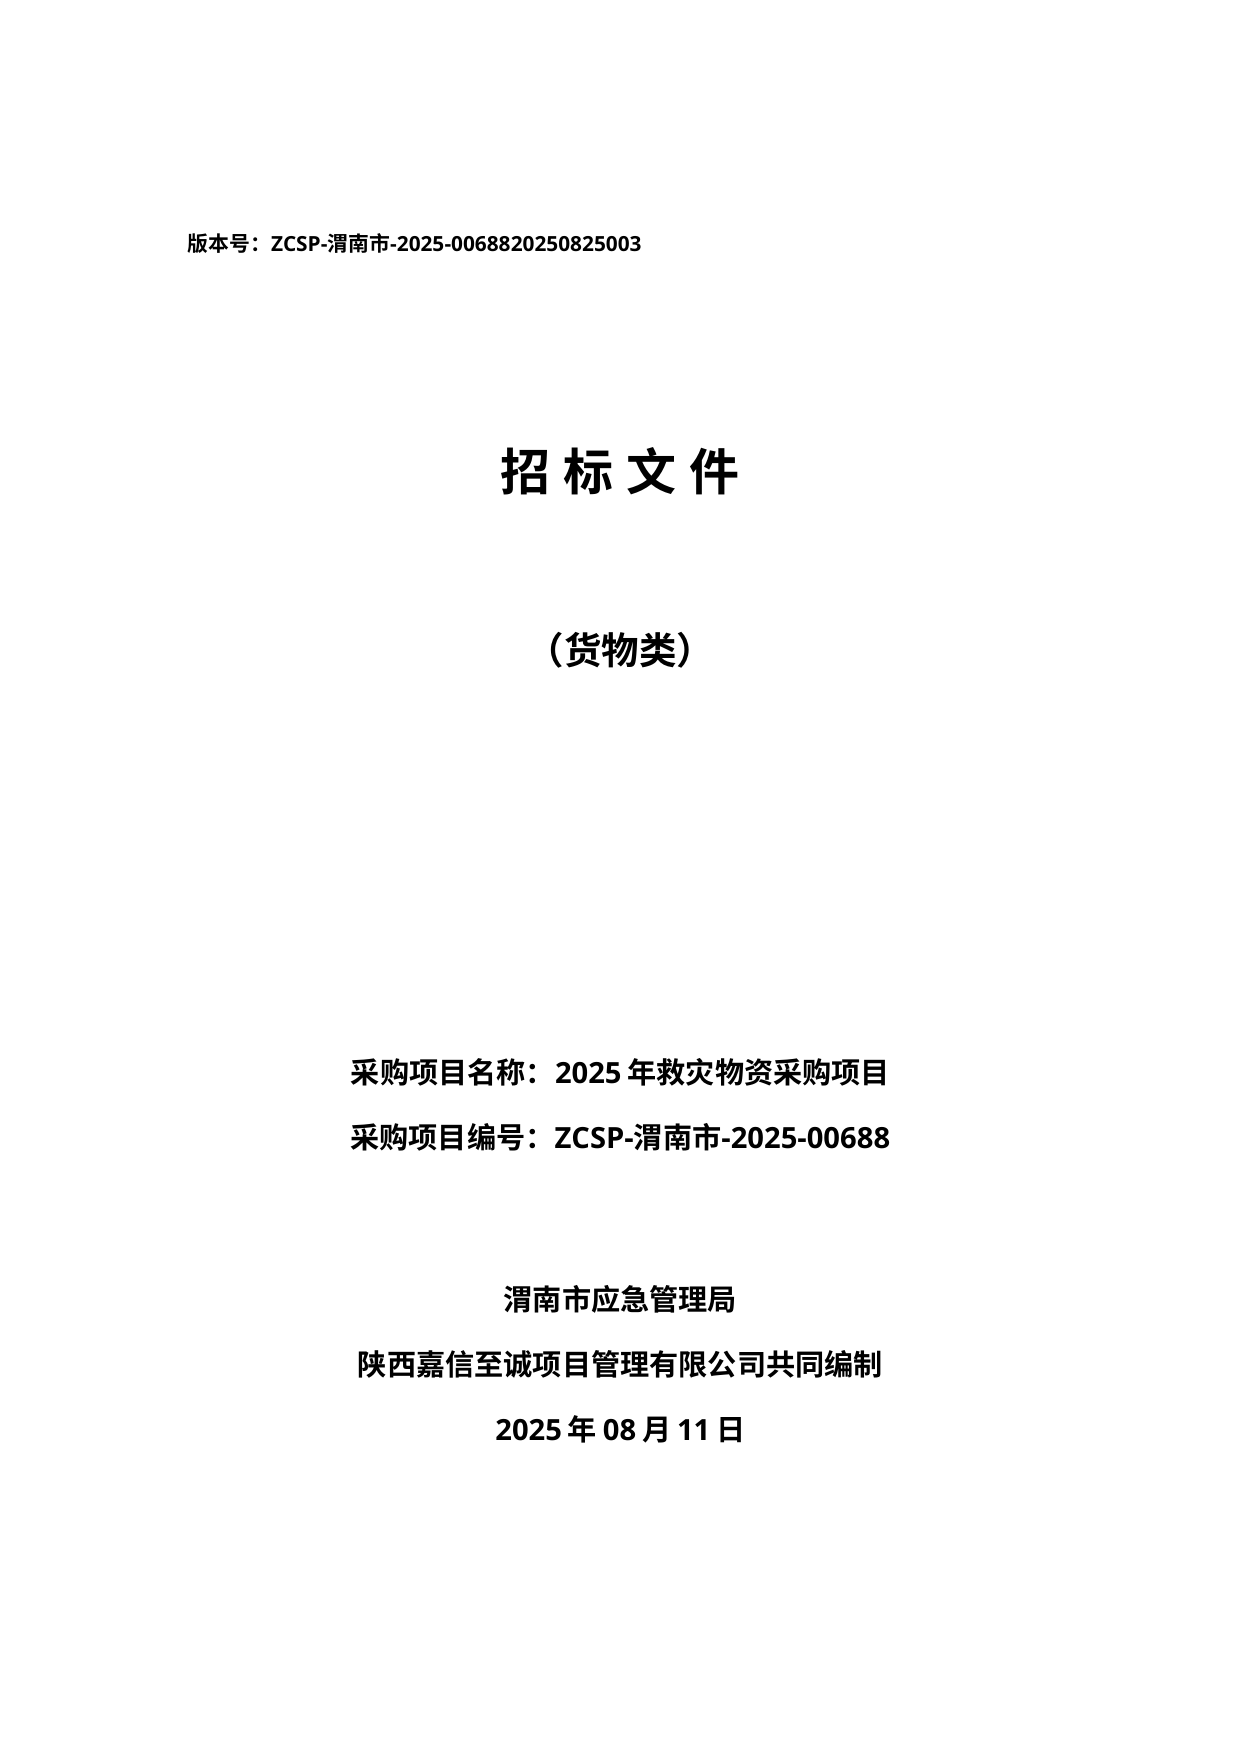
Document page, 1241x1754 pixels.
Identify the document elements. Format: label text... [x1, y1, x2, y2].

text 2025年08月11日 [187, 1397, 1053, 1462]
text 渭南市应急管理局 [187, 1267, 1053, 1332]
text （货物类） [187, 617, 1053, 1039]
text 招 标 文 件 [187, 422, 1053, 617]
text 陕西嘉信至诚项目管理有限公司共同编制 [187, 1332, 1053, 1397]
text 采购项目名称：2025年救灾物资采购项目 [187, 1039, 1053, 1104]
text 版本号：ZCSP-渭南市-2025-0068820250825003 [187, 227, 1053, 422]
text 采购项目编号：ZCSP-渭南市-2025-00688 [187, 1104, 1053, 1267]
